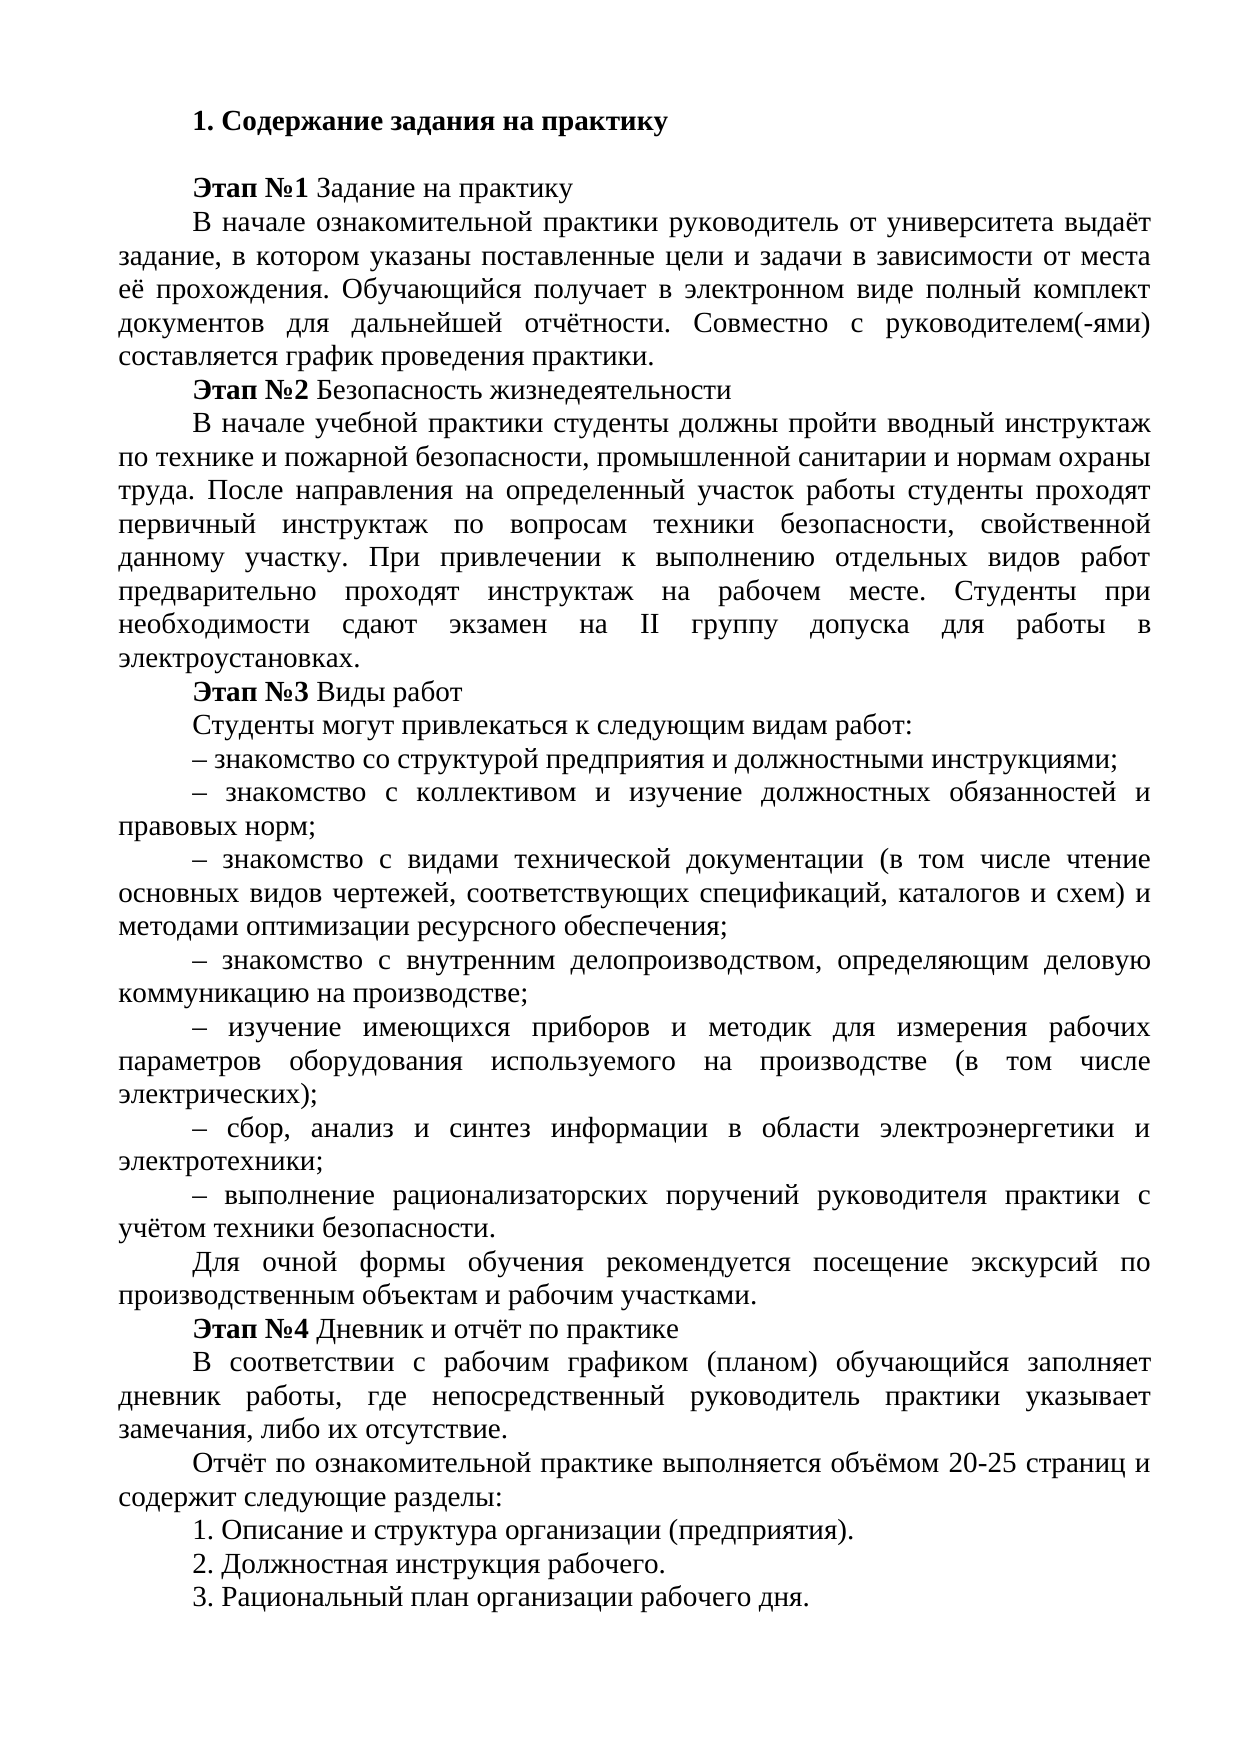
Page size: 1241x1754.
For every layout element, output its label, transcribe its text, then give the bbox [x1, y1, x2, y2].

text – знакомство с видами технической документации (в том числе чтение основных видов чертежей, соответствующих спецификаций, каталогов и схем) и методами оптимизации ресурсного обеспечения; [118, 841, 1152, 942]
text 1. Описание и структура организации (предприятия). [118, 1512, 1152, 1546]
text Этап №3 Виды работ [118, 674, 1152, 707]
text Этап №1 Задание на практику [118, 171, 1152, 204]
text В начале ознакомительной практики руководитель от университета выдаёт задание, в котором указаны поставленные цели и задачи в зависимости от места её прохождения. Обучающийся получает в электронном виде полный комплект документов для дальнейшей отчётности. Совместно с руководителем(-ями) составляется график проведения практики. [118, 204, 1152, 372]
text – знакомство с внутренним делопроизводством, определяющим деловую коммуникацию на производстве; [118, 942, 1152, 1009]
text В начале учебной практики студенты должны пройти вводный инструктаж по технике и пожарной безопасности, промышленной санитарии и нормам охраны труда. После направления на определенный участок работы студенты проходят первичный инструктаж по вопросам техники безопасности, свойственной данному участку. При привлечении к выполнению отдельных видов работ предварительно проходят инструктаж на рабочем месте. Студенты при необходимости сдают экзамен на II группу допуска для работы в электроустановках. [118, 405, 1152, 674]
text – знакомство со структурой предприятия и должностными инструкциями; [118, 741, 1152, 774]
text – выполнение рационализаторских поручений руководителя практики с учётом техники безопасности. [118, 1177, 1152, 1244]
text Студенты могут привлекаться к следующим видам работ: [118, 707, 1152, 741]
text 2. Должностная инструкция рабочего. [118, 1546, 1152, 1579]
text – изучение имеющихся приборов и методик для измерения рабочих параметров оборудования используемого на производстве (в том числе электрических); [118, 1009, 1152, 1110]
text 3. Рациональный план организации рабочего дня. [118, 1579, 1152, 1613]
text Для очной формы обучения рекомендуется посещение экскурсий по производственным объектам и рабочим участками. [118, 1244, 1152, 1311]
text Отчёт по ознакомительной практике выполняется объёмом 20-25 страниц и содержит следующие разделы: [118, 1445, 1152, 1512]
text – знакомство с коллективом и изучение должностных обязанностей и правовых норм; [118, 774, 1152, 841]
text 1. Содержание задания на практику [118, 103, 1152, 137]
text Этап №2 Безопасность жизнедеятельности [118, 372, 1152, 405]
text – сбор, анализ и синтез информации в области электроэнергетики и электротехники; [118, 1110, 1152, 1177]
text В соответствии с рабочим графиком (планом) обучающийся заполняет дневник работы, где непосредственный руководитель практики указывает замечания, либо их отсутствие. [118, 1344, 1152, 1445]
text Этап №4 Дневник и отчёт по практике [118, 1311, 1152, 1344]
